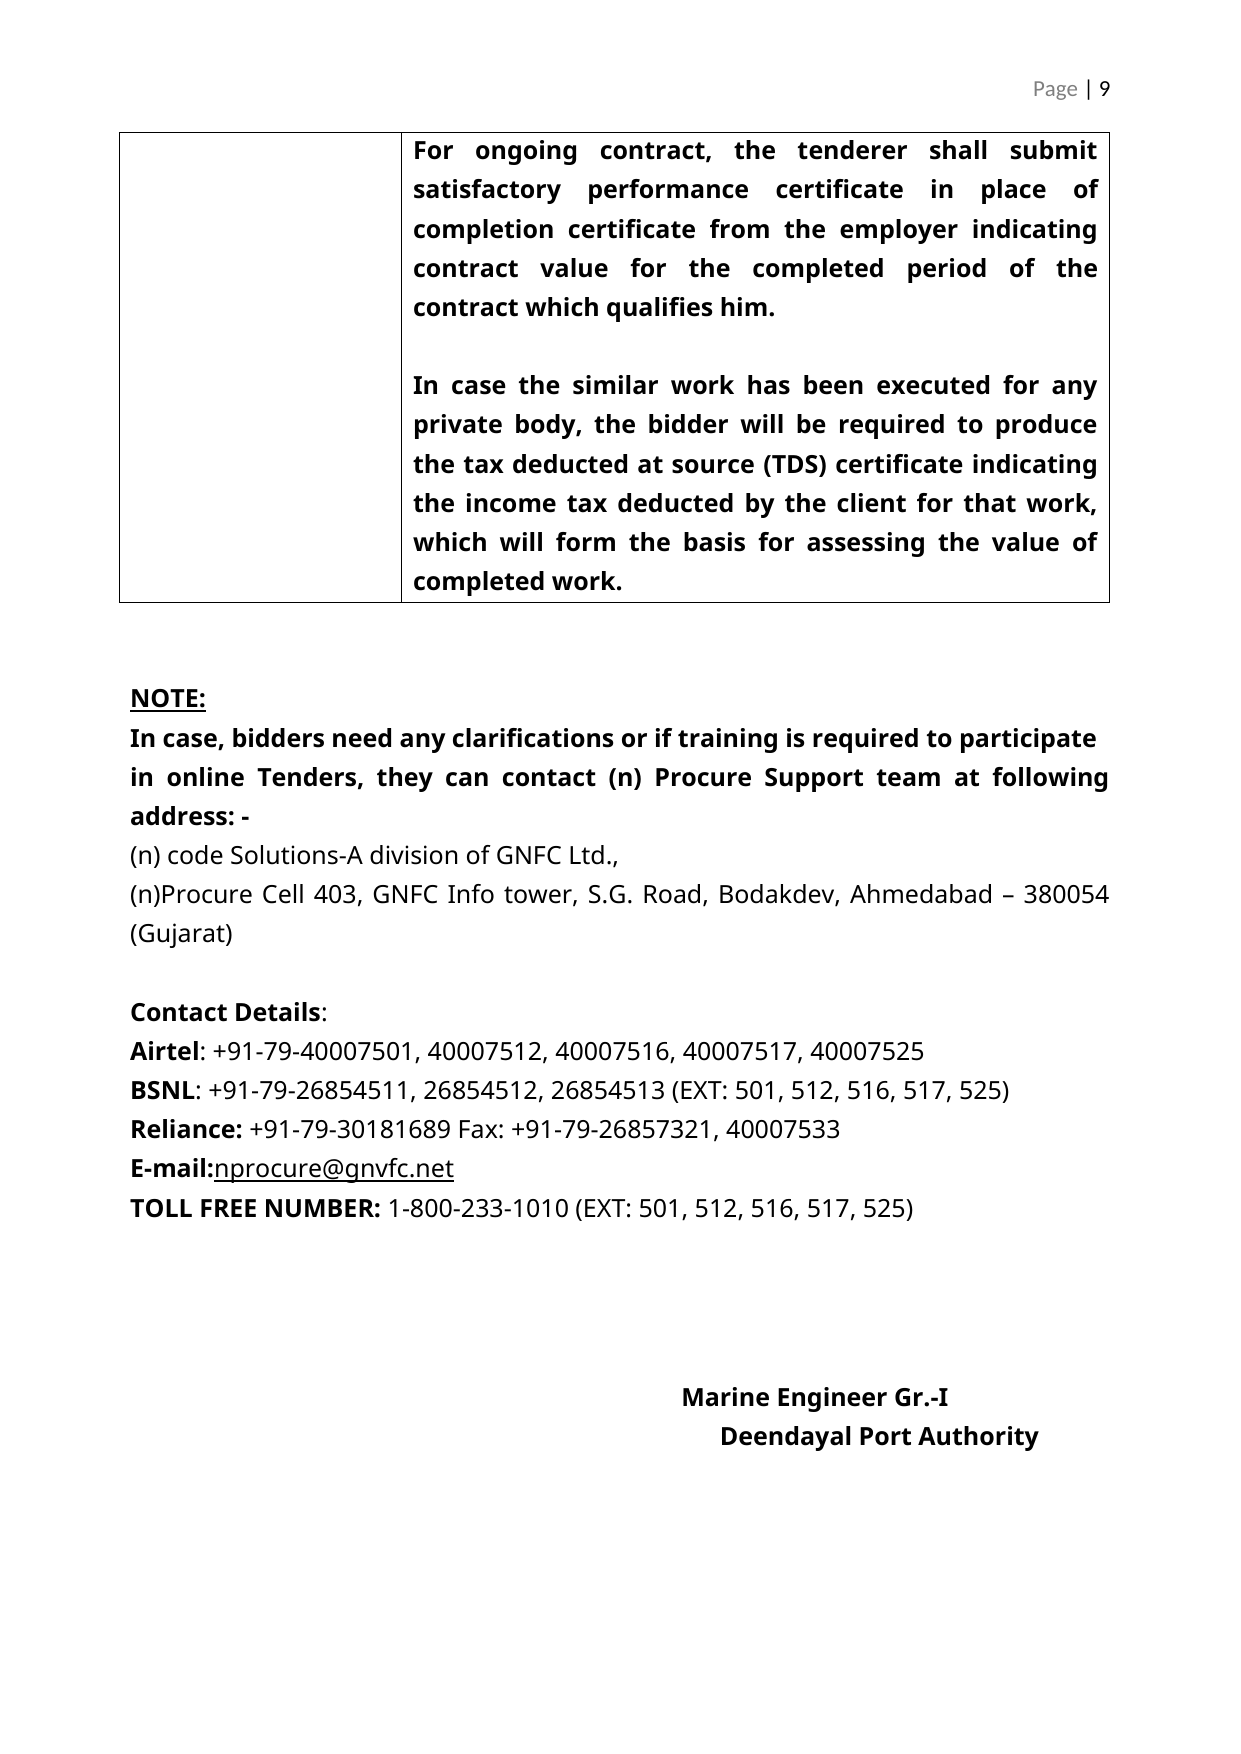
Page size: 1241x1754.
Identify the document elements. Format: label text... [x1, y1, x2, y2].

text Deendayal Port Authority [130, 1418, 1110, 1452]
text E-mail:nprocure@gnvfc.net [130, 1151, 1110, 1185]
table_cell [402, 133, 1109, 602]
text TOLL FREE NUMBER: 1-800-233-1010 (EXT: 501, 512, 516, 517, 525) [130, 1190, 1110, 1224]
text (n) code Solutions-A division of GNFC Ltd., [130, 838, 1148, 872]
text (n)Procure Cell 403, GNFC Info tower, S.G. Road, Bodakdev, Ahmedabad – 380054 (Gujarat) [130, 877, 1110, 950]
text Airtel: +91-79-40007501, 40007512, 40007516, 40007517, 40007525 [130, 1034, 1110, 1068]
text Marine Engineer Gr.-I [130, 1379, 1110, 1413]
text In case, bidders need any clarifications or if training is required to participate [130, 720, 1110, 754]
text BSNL: +91-79-26854511, 26854512, 26854513 (EXT: 501, 512, 516, 517, 525) [130, 1073, 1110, 1107]
text Reliance: +91-79-30181689 Fax: +91-79-26857321, 40007533 [130, 1112, 1110, 1146]
text Contact Details: [130, 994, 1110, 1028]
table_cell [120, 133, 401, 602]
text in online Tenders, they can contact (n) Procure Support team at following address: - [130, 759, 1110, 833]
text NOTE: [130, 681, 1110, 715]
